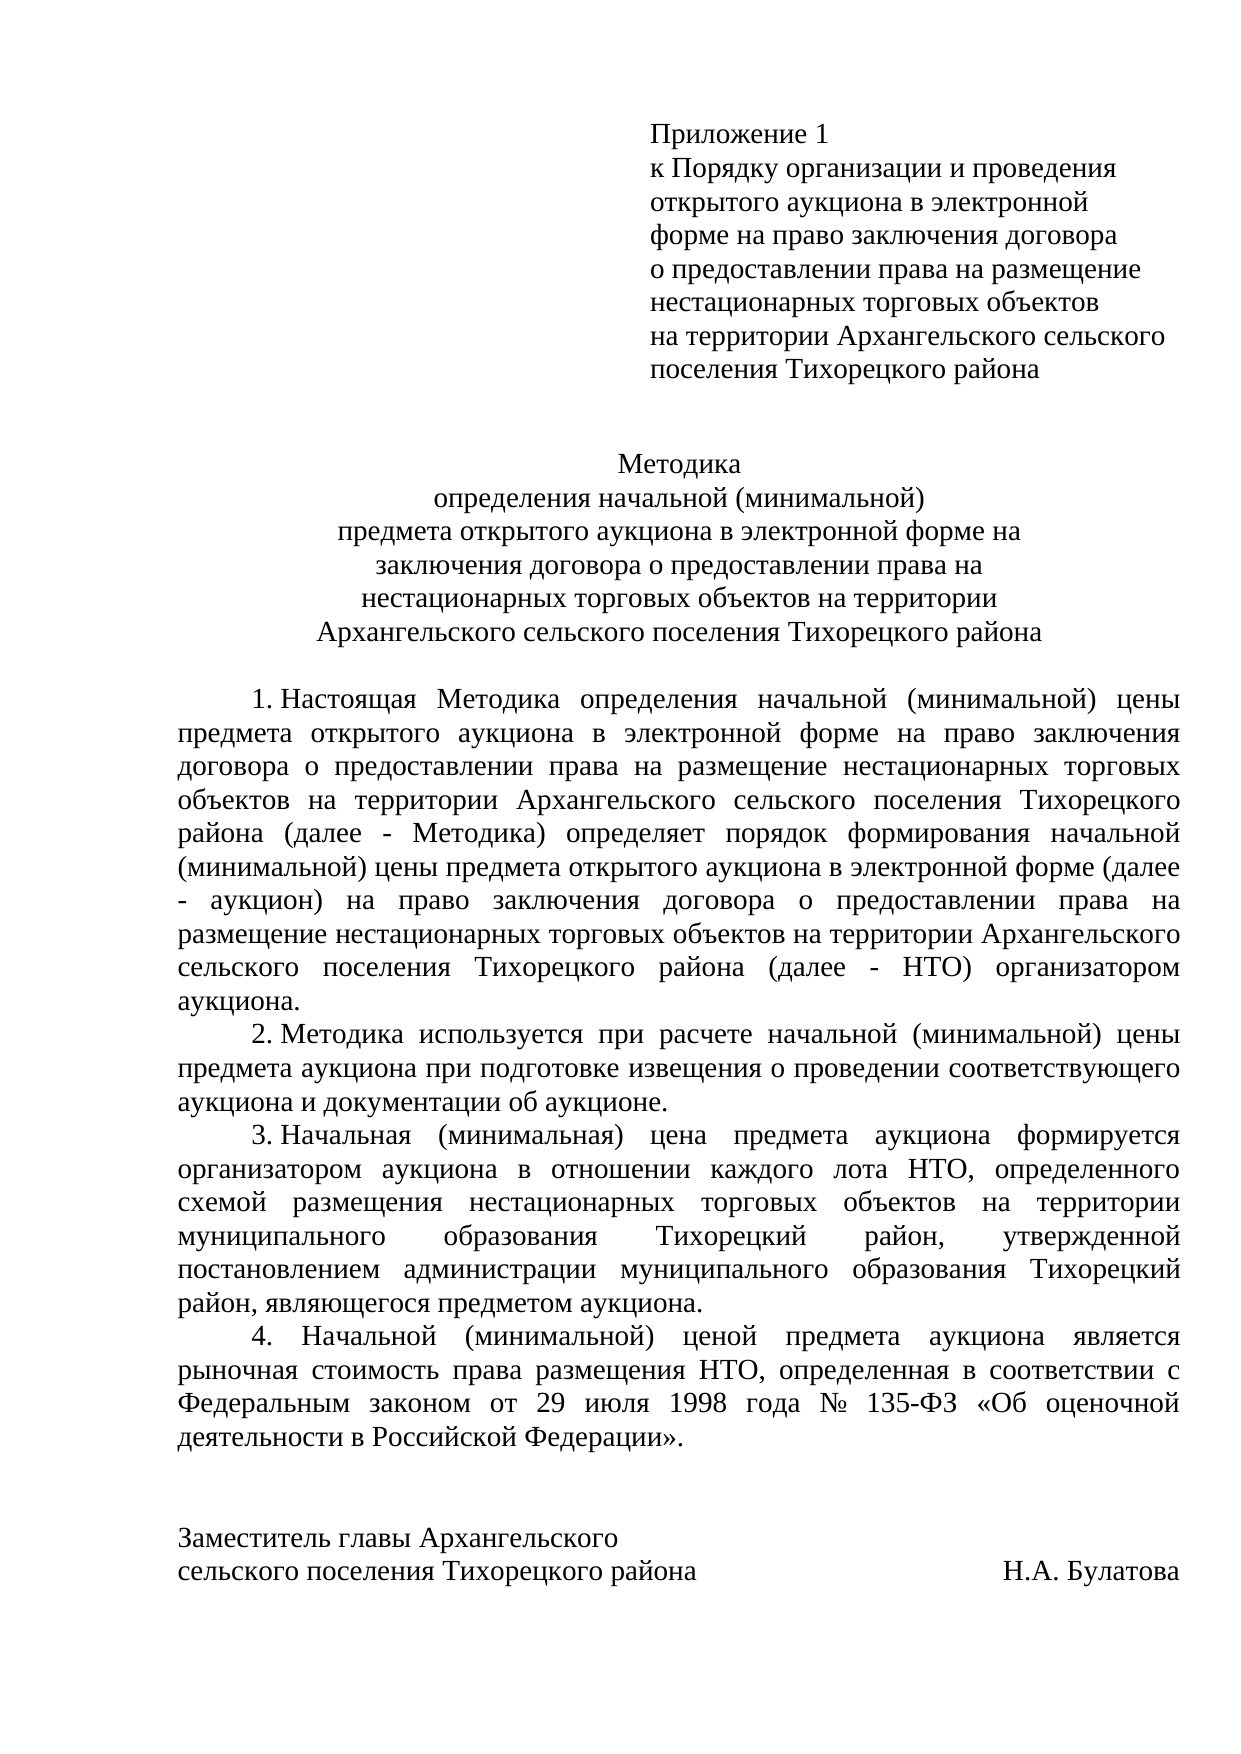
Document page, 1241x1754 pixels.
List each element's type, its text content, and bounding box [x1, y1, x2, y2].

text Архангельского сельского поселения Тихорецкого района [177, 614, 1181, 648]
text поселения Тихорецкого района [177, 351, 1181, 385]
text на территории Архангельского сельского [177, 318, 1181, 351]
text Приложение 1 [177, 117, 1181, 150]
text нестационарных торговых объектов [177, 284, 1181, 318]
text сельского поселения Тихорецкого района Н.А. Булатова [177, 1553, 1181, 1587]
text Заместитель главы Архангельского [177, 1520, 1181, 1553]
text открытого аукциона в электронной [177, 184, 1181, 217]
text Методика [177, 446, 1181, 480]
text нестационарных торговых объектов на территории [177, 581, 1181, 614]
text заключения договора о предоставлении права на [177, 547, 1181, 581]
text к Порядку организации и проведения [177, 150, 1181, 184]
text форме на право заключения договора [177, 217, 1181, 251]
text 4. Начальной (минимальной) ценой предмета аукциона является рыночная стоимость права размещения НТО, определенная в соответствии с Федеральным законом от 29 июля 1998 года № 135-ФЗ «Об оценочной деятельности в Российской Федерации». [177, 1318, 1181, 1453]
text 1. Настоящая Методика определения начальной (минимальной) цены предмета открытого аукциона в электронной форме на право заключения договора о предоставлении права на размещение нестационарных торговых объектов на территории Архангельского сельского поселения Тихорецкого района (далее - Методика) определяет порядок формирования начальной (минимальной) цены предмета открытого аукциона в электронной форме (далее - аукцион) на право заключения договора о предоставлении права на размещение нестационарных торговых объектов на территории Архангельского сельского поселения Тихорецкого района (далее - НТО) организатором аукциона. [177, 681, 1181, 1017]
text 2. Методика используется при расчете начальной (минимальной) цены предмета аукциона при подготовке извещения о проведении соответствующего аукциона и документации об аукционе. [177, 1017, 1181, 1117]
text предмета открытого аукциона в электронной форме на [177, 513, 1181, 547]
text 3. Начальная (минимальная) цена предмета аукциона формируется организатором аукциона в отношении каждого лота НТО, определенного схемой размещения нестационарных торговых объектов на территории муниципального образования Тихорецкий район, утвержденной постановлением администрации муниципального образования Тихорецкий район, являющегося предметом аукциона. [177, 1117, 1181, 1318]
text определения начальной (минимальной) [177, 480, 1181, 513]
text о предоставлении права на размещение [177, 251, 1181, 284]
